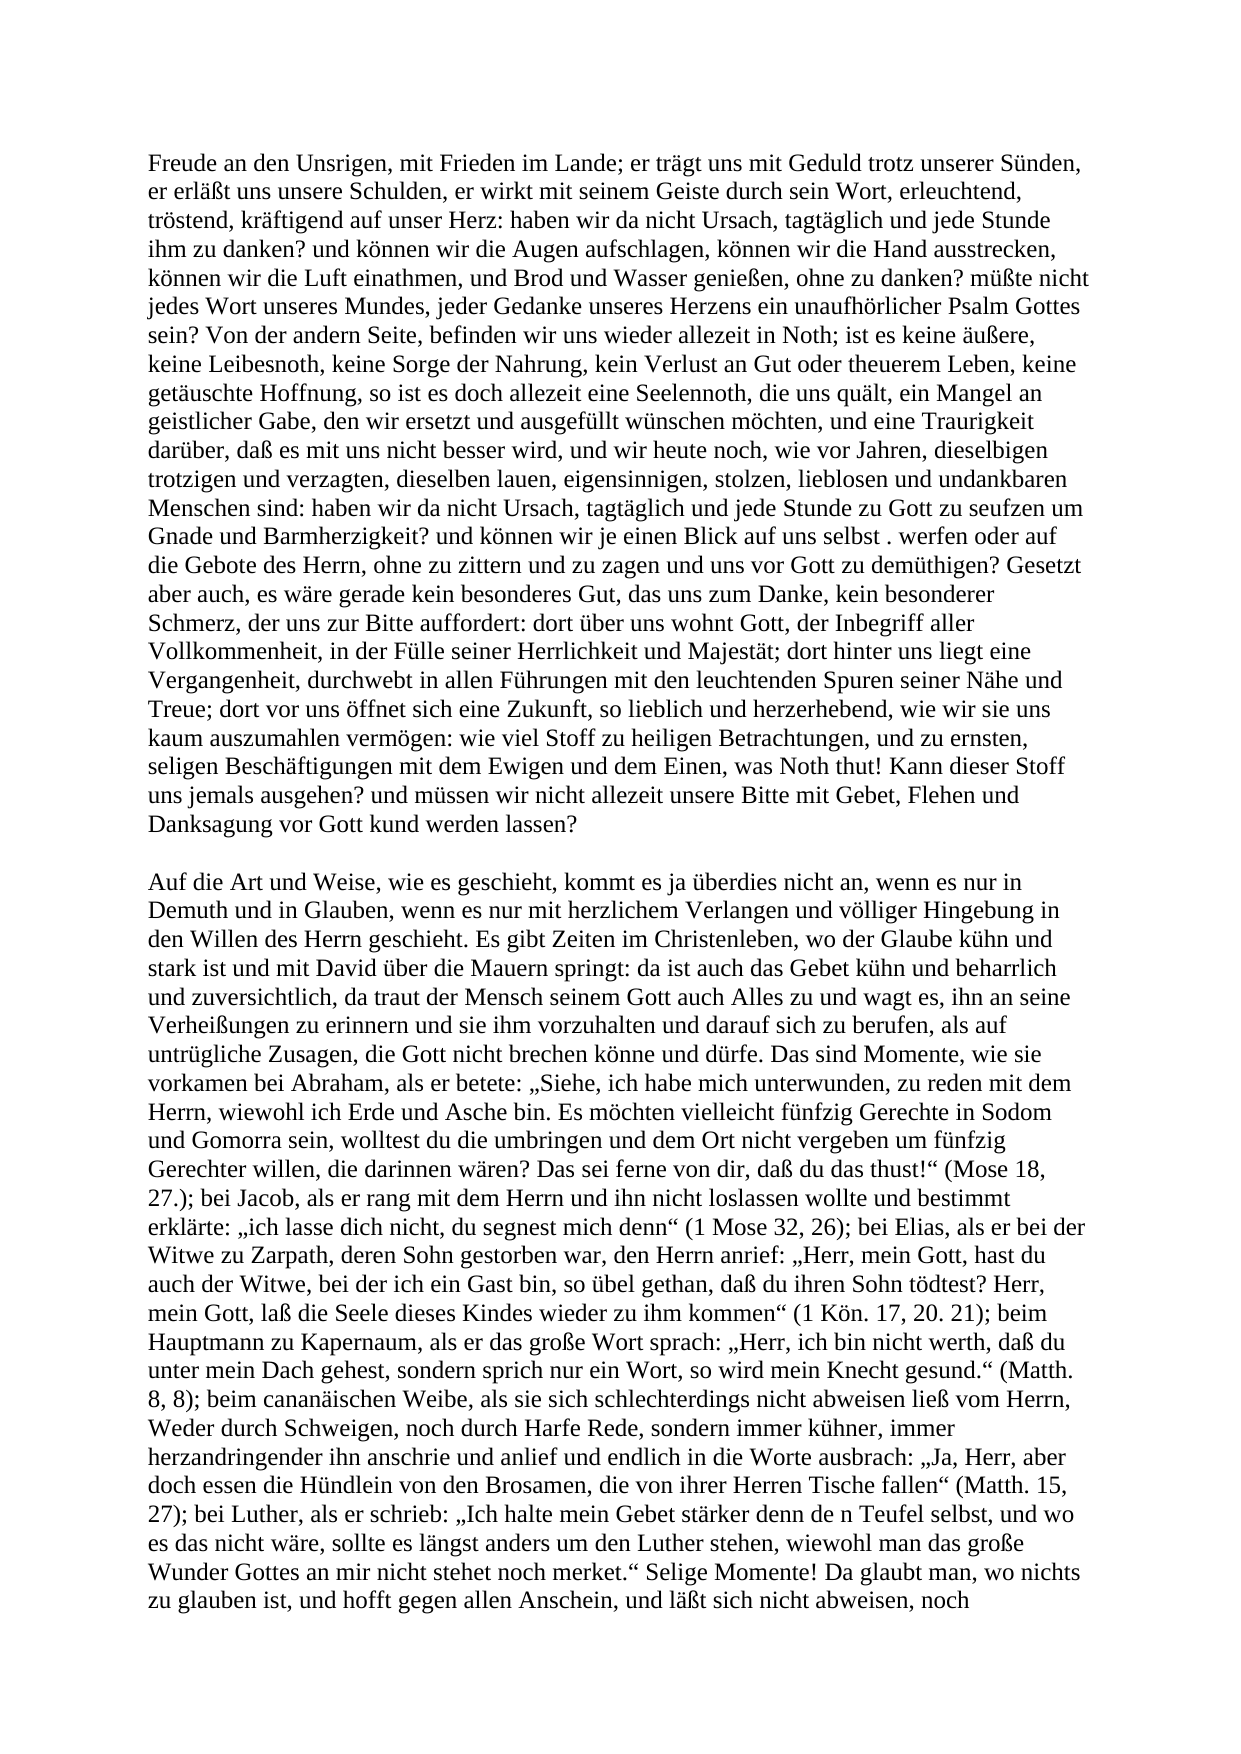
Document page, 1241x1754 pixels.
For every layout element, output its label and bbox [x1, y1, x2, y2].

text [148, 867, 1093, 1614]
text [148, 148, 1093, 838]
